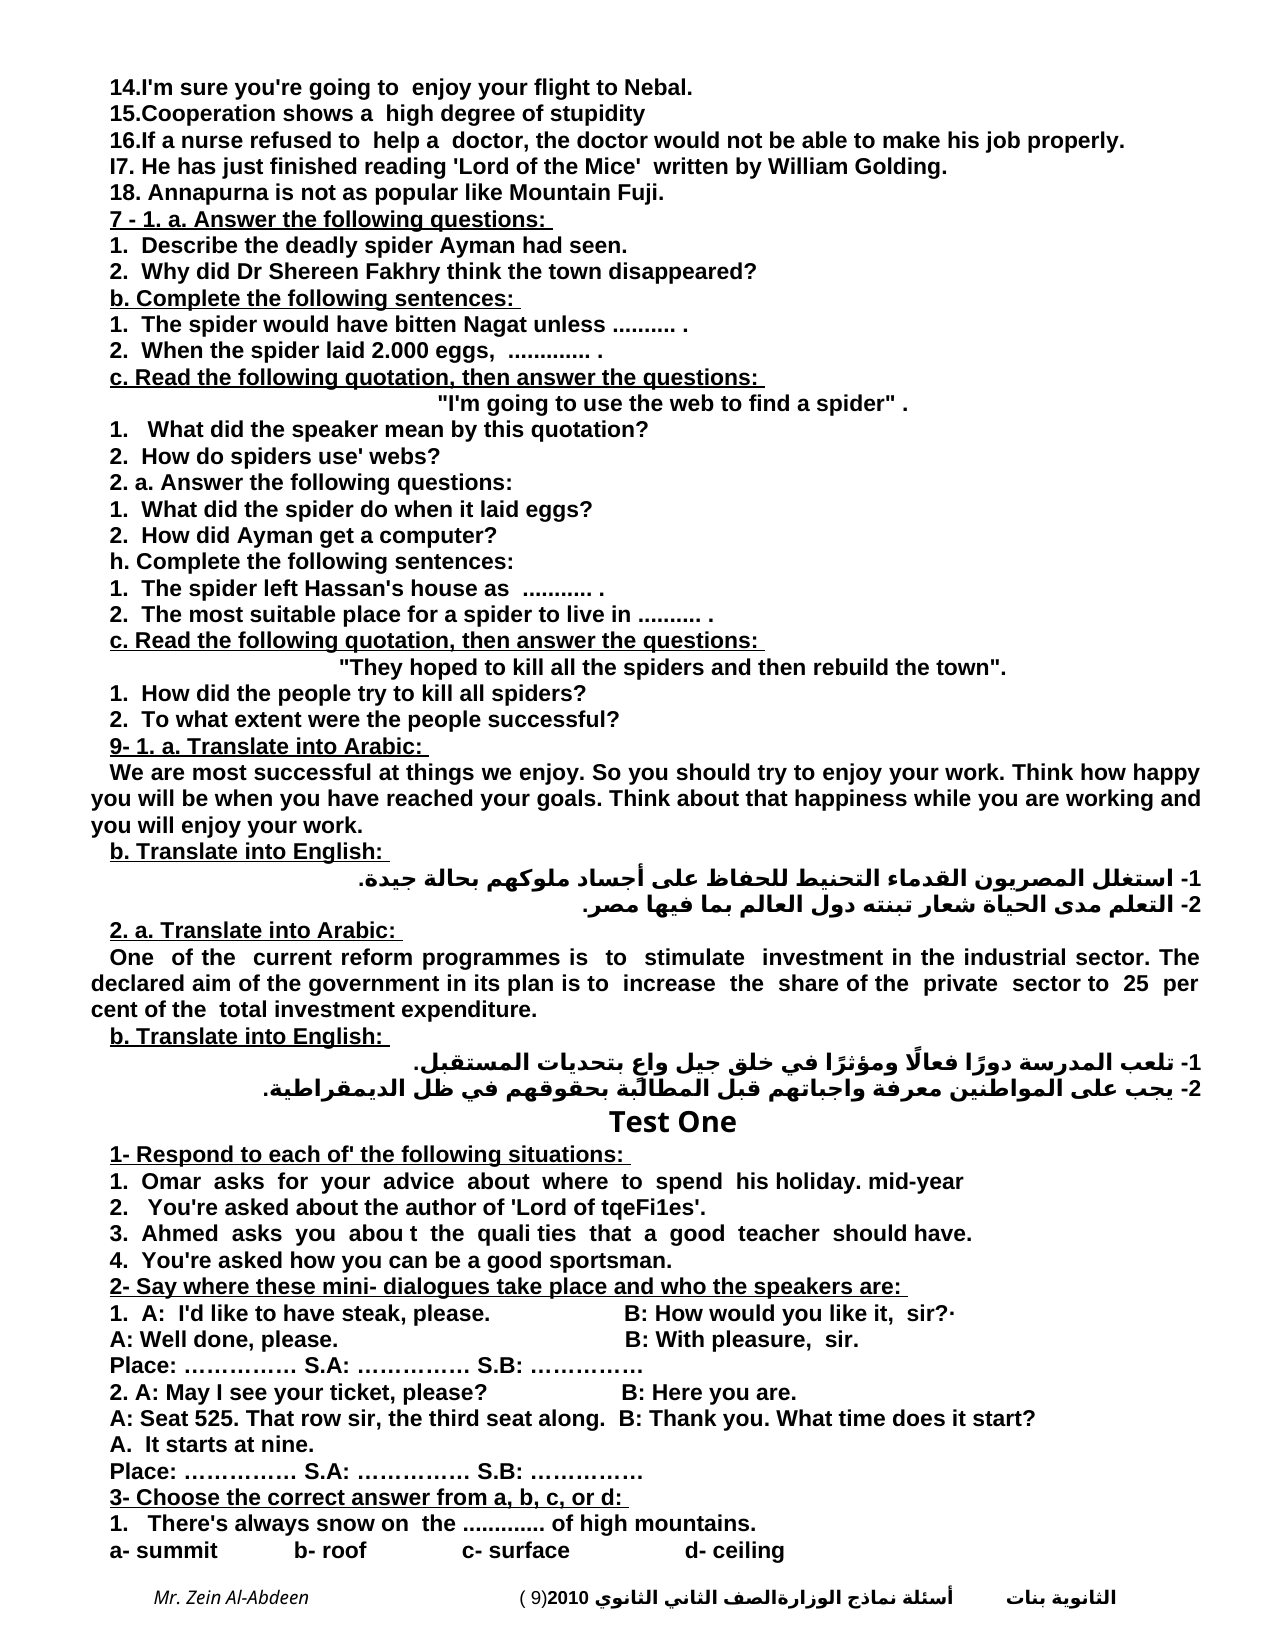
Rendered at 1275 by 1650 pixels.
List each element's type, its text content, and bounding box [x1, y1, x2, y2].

text A. It starts at nine. [91, 1431, 1236, 1458]
text 2- التعلم مدى الحياة شعار تبنته دول العالم بما فيها مصر. [74, 891, 1201, 917]
text 2. How do spiders use' webs? [91, 443, 1236, 469]
text 2. To what extent were the people successful? [91, 706, 1236, 733]
text 1. Omar asks for your advice about where to spend his holiday. mid-year [91, 1168, 1236, 1194]
text h. Complete the following sentences: [91, 548, 1236, 574]
text 1- Respond to each of' the following situations: [91, 1141, 1236, 1168]
text I7. He has just finished reading 'Lord of the Mice' written by William Golding. [91, 153, 1236, 179]
text 16.If a nurse refused to help a doctor, the doctor would not be able to make his job properly. [91, 127, 1236, 153]
text . Answer the following questions: [91, 469, 1236, 496]
text 14.I'm sure you're going to enjoy your flight to Nebal. [91, 74, 1236, 100]
text 2. You're asked about the author of 'Lord of tqeFi1es'. [91, 1194, 1236, 1220]
text 2- Say where these mini- dialogues take place and who the speakers are: [91, 1273, 1236, 1299]
text A: Seat 525. That row sir, the third seat along. B: Thank you. What time does it start? [91, 1405, 1236, 1431]
text 15.Cooperation shows a high degree of stupidity [91, 100, 1236, 127]
text b. Translate into English: [91, 838, 1236, 864]
text c. Read the following quotation, then answer the questions: [91, 364, 1236, 390]
text 1. There's always snow on the ............. of high mountains. [91, 1510, 1236, 1537]
text A: Well done, please. B: With pleasure, sir. [91, 1326, 1236, 1352]
text 2. How did Ayman get a computer? [91, 522, 1236, 548]
text 2. A: May I see your ticket, please? B: Here you are. [91, 1378, 1236, 1405]
text 4. You're asked how you can be a good sportsman. [91, 1247, 1236, 1273]
text 1. The spider left Hassan's house as ........... . [91, 574, 1236, 601]
text 2. When the spider laid 2.000 eggs, ............. . [91, 337, 1236, 364]
text 3. Ahmed asks you abou t the quali ties that a good teacher should have. [91, 1220, 1236, 1247]
text "They hoped to kill all the spiders and then rebuild the town". [91, 654, 1236, 680]
text 1- تلعب المدرسة دورًا فعالًا ومؤثرًا في خلق جيل واعٍ بتحديات المستقبل. [74, 1049, 1220, 1075]
text b. Translate into English: [91, 1023, 1236, 1049]
text Place: …………… S.A: …………… S.B: …………… [91, 1352, 1236, 1378]
text 1. How did the people try to kill all spiders? [91, 680, 1236, 706]
text 1- استغلل المصريون القدماء التحنيط للحفاظ على أجساد ملوكهم بحالة جيدة. [74, 864, 1220, 891]
text a- summit b- roof c- surface d- ceiling [91, 1537, 1236, 1563]
text 3- Choose the correct answer from a, b, c, or d: [91, 1484, 1236, 1510]
text 2. a. Translate into Arabic: [91, 917, 1236, 943]
text We are most successful at things we enjoy. So you should try to enjoy your work. Think how happy you will be when you have reached your goals. Think about that happiness while you are working and you will enjoy your work. [91, 759, 1202, 838]
text "I'm going to use the web to find a spider" . [91, 390, 1236, 416]
text b. Complete the following sentences: [91, 285, 1236, 311]
text 9- . Translate into Arabic: [91, 733, 1236, 759]
text Test One [91, 1102, 1236, 1141]
text 1. Describe the deadly spider Ayman had seen. [91, 232, 1236, 258]
text 2- يجب على المواطنين معرفة واجباتهم قبل المطالبة بحقوقهم في ظل الديمقراطية. [74, 1075, 1201, 1102]
text 1. A: I'd like to have steak, please. B: How would you like it, sir?· [91, 1299, 1236, 1326]
text 2. The most suitable place for a spider to live in .......... . [91, 601, 1236, 627]
text 7 - . Answer the following questions: [91, 206, 1236, 232]
text 1. What did the spider do when it laid eggs? [91, 496, 1236, 522]
text 1. What did the speaker mean by this quotation? [91, 416, 1236, 443]
text Place: …………… S.A: …………… S.B: …………… [91, 1458, 1236, 1484]
text c. Read the following quotation, then answer the questions: [91, 627, 1236, 654]
text One of the current reform programmes is to stimulate investment in the industrial sector. The declared aim of the government in its plan is to increase the share of the private sector to 25 per cent of the total investment expenditure. [91, 943, 1202, 1023]
text 18. Annapurna is not as popular like Mountain Fuji. [91, 179, 1236, 206]
text 2. Why did Dr Shereen Fakhry think the town disappeared? [91, 258, 1236, 285]
text 1. The spider would have bitten Nagat unless .......... . [91, 311, 1236, 337]
